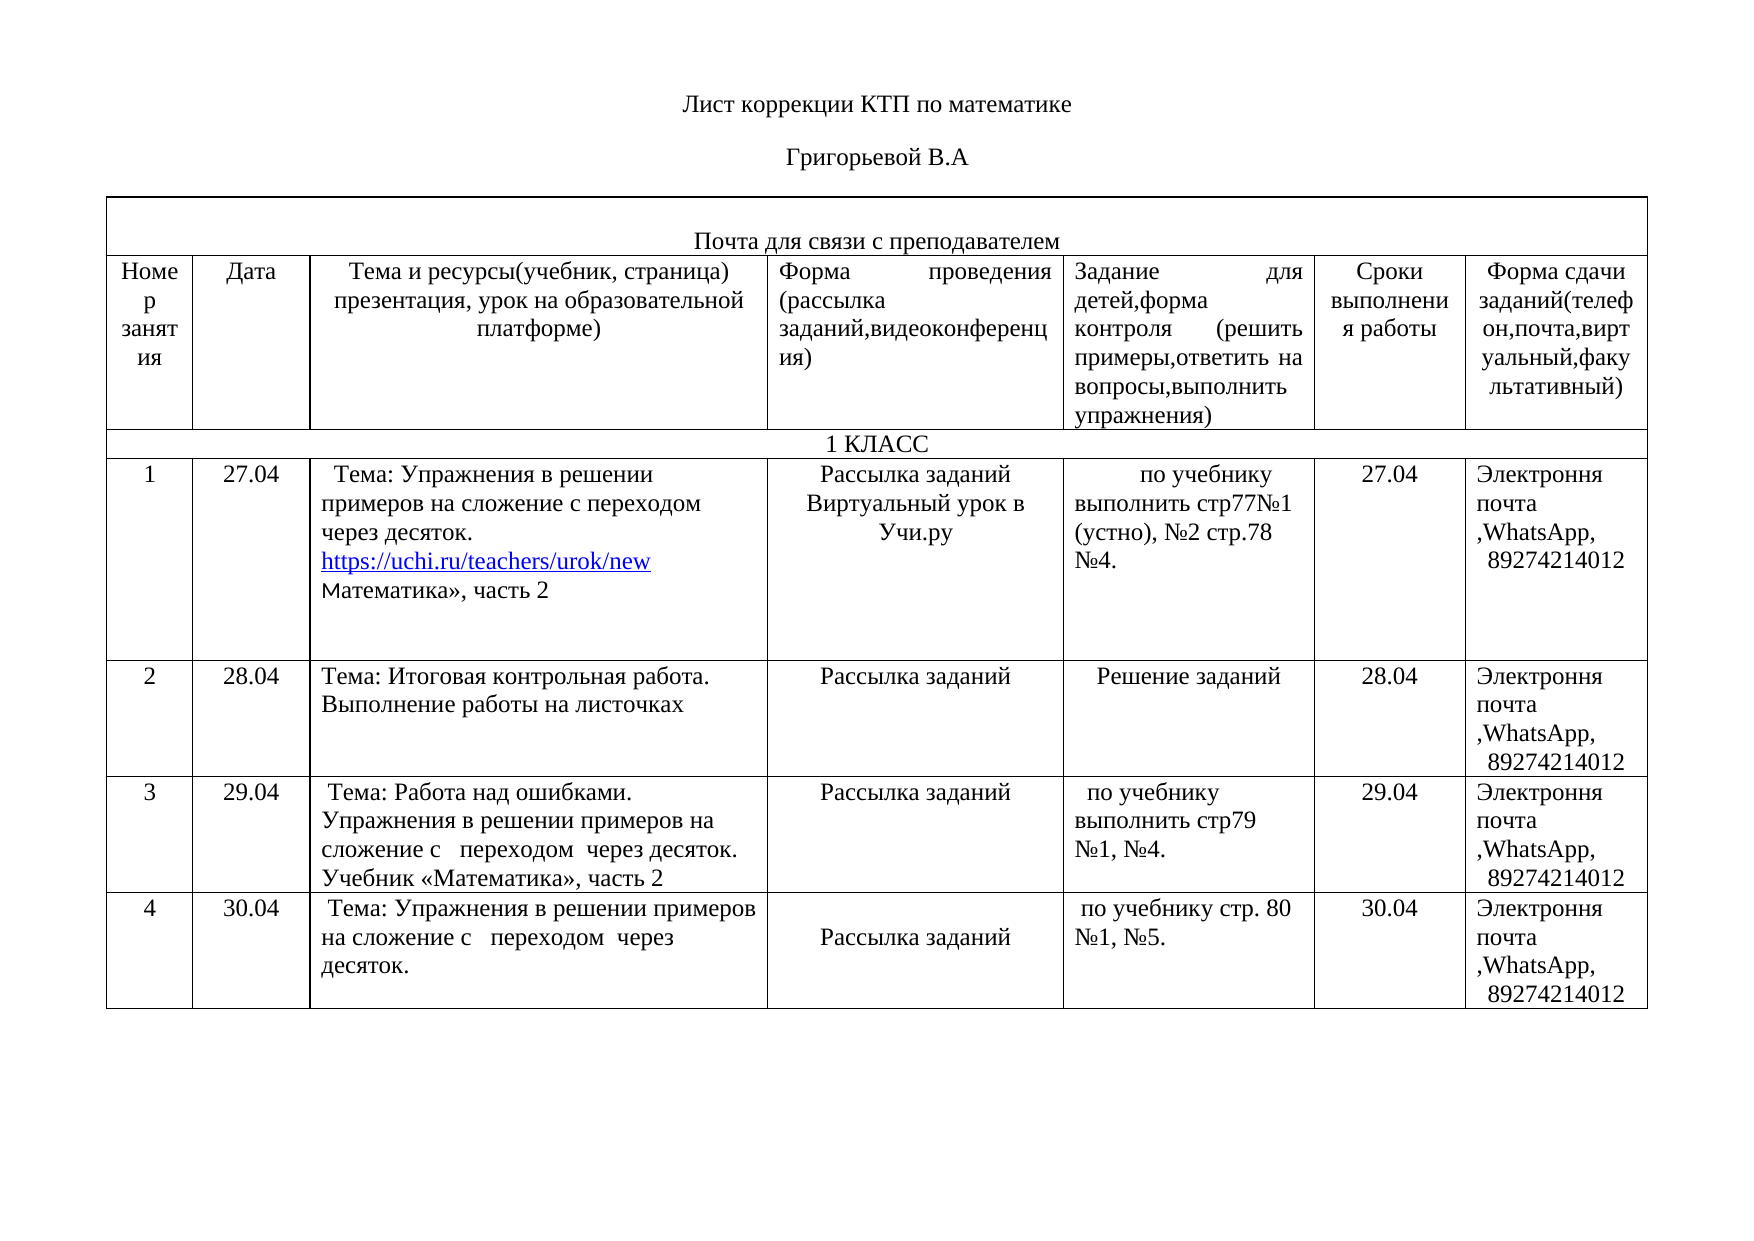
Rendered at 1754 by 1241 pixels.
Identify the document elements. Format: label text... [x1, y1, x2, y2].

table_cell Тема: Упражнения в решении примеров на сложение с переходом через десяток. https://uchi.ru/teachers/urok/new Математика», часть 2 [311, 459, 767, 660]
table_cell Рассылка заданий [768, 777, 1063, 892]
table_cell Рассылка заданий Виртуальный урок в Учи.ру [768, 459, 1063, 660]
table_cell Рассылка заданий [768, 661, 1063, 776]
table_cell Тема: Упражнения в решении примеров на сложение с переходом через десяток. [311, 893, 767, 1008]
table_cell 27.04 [1315, 459, 1465, 660]
table_cell Задание для детей,форма контроля (решить примеры,ответить на вопросы,выполнить упражнения) [1064, 256, 1314, 428]
table_cell Форма сдачи заданий(телефон,почта,виртуальный,факультативный) [1466, 256, 1647, 428]
table_cell 30.04 [193, 893, 309, 1008]
table_cell 29.04 [193, 777, 309, 892]
table_header Почта для связи с преподавателем [107, 198, 1647, 255]
table_cell Электроння почта,WhatsApp, 89274214012 [1466, 459, 1647, 660]
table_cell 29.04 [1315, 777, 1465, 892]
table_cell 1 [107, 459, 192, 660]
table_cell Сроки выполнения работы [1315, 256, 1465, 428]
table_cell Тема: Итоговая контрольная работа. Выполнение работы на листочках [311, 661, 767, 776]
table_cell Электроння почта,WhatsApp, 89274214012 [1466, 893, 1647, 1008]
table_cell 3 [107, 777, 192, 892]
table_cell по учебнику стр. 80 №1, №5. [1064, 893, 1314, 1008]
table_cell 4 [107, 893, 192, 1008]
table_cell Электроння почта,WhatsApp, 89274214012 [1466, 661, 1647, 776]
table_cell Форма проведения (рассылка заданий,видеоконференция) [768, 256, 1063, 428]
table_cell Решение заданий [1064, 661, 1314, 776]
table_cell Номер занятия [107, 256, 192, 428]
table_cell Тема и ресурсы(учебник, страница) презентация, урок на образовательной платформе) [311, 256, 767, 428]
text Григорьевой В.А [118, 142, 1636, 171]
table_cell Электроння почта,WhatsApp, 89274214012 [1466, 777, 1647, 892]
text Лист коррекции КТП по математике [118, 89, 1636, 117]
table_cell 2 [107, 661, 192, 776]
table_cell 28.04 [193, 661, 309, 776]
table_cell 1 КЛАСС [107, 430, 1647, 458]
table_cell Тема: Работа над ошибками. Упражнения в решении примеров на сложение с переходом через десяток. Учебник «Математика», часть 2 [311, 777, 767, 892]
table_cell Рассылка заданий [768, 893, 1063, 1008]
table_cell 28.04 [1315, 661, 1465, 776]
table_cell по учебнику выполнить стр79 №1, №4. [1064, 777, 1314, 892]
table_cell 30.04 [1315, 893, 1465, 1008]
table_cell 27.04 [193, 459, 309, 660]
table_cell Дата [193, 256, 309, 428]
table_cell по учебнику выполнить стр77№1 (устно), №2 стр.78 №4. [1064, 459, 1314, 660]
